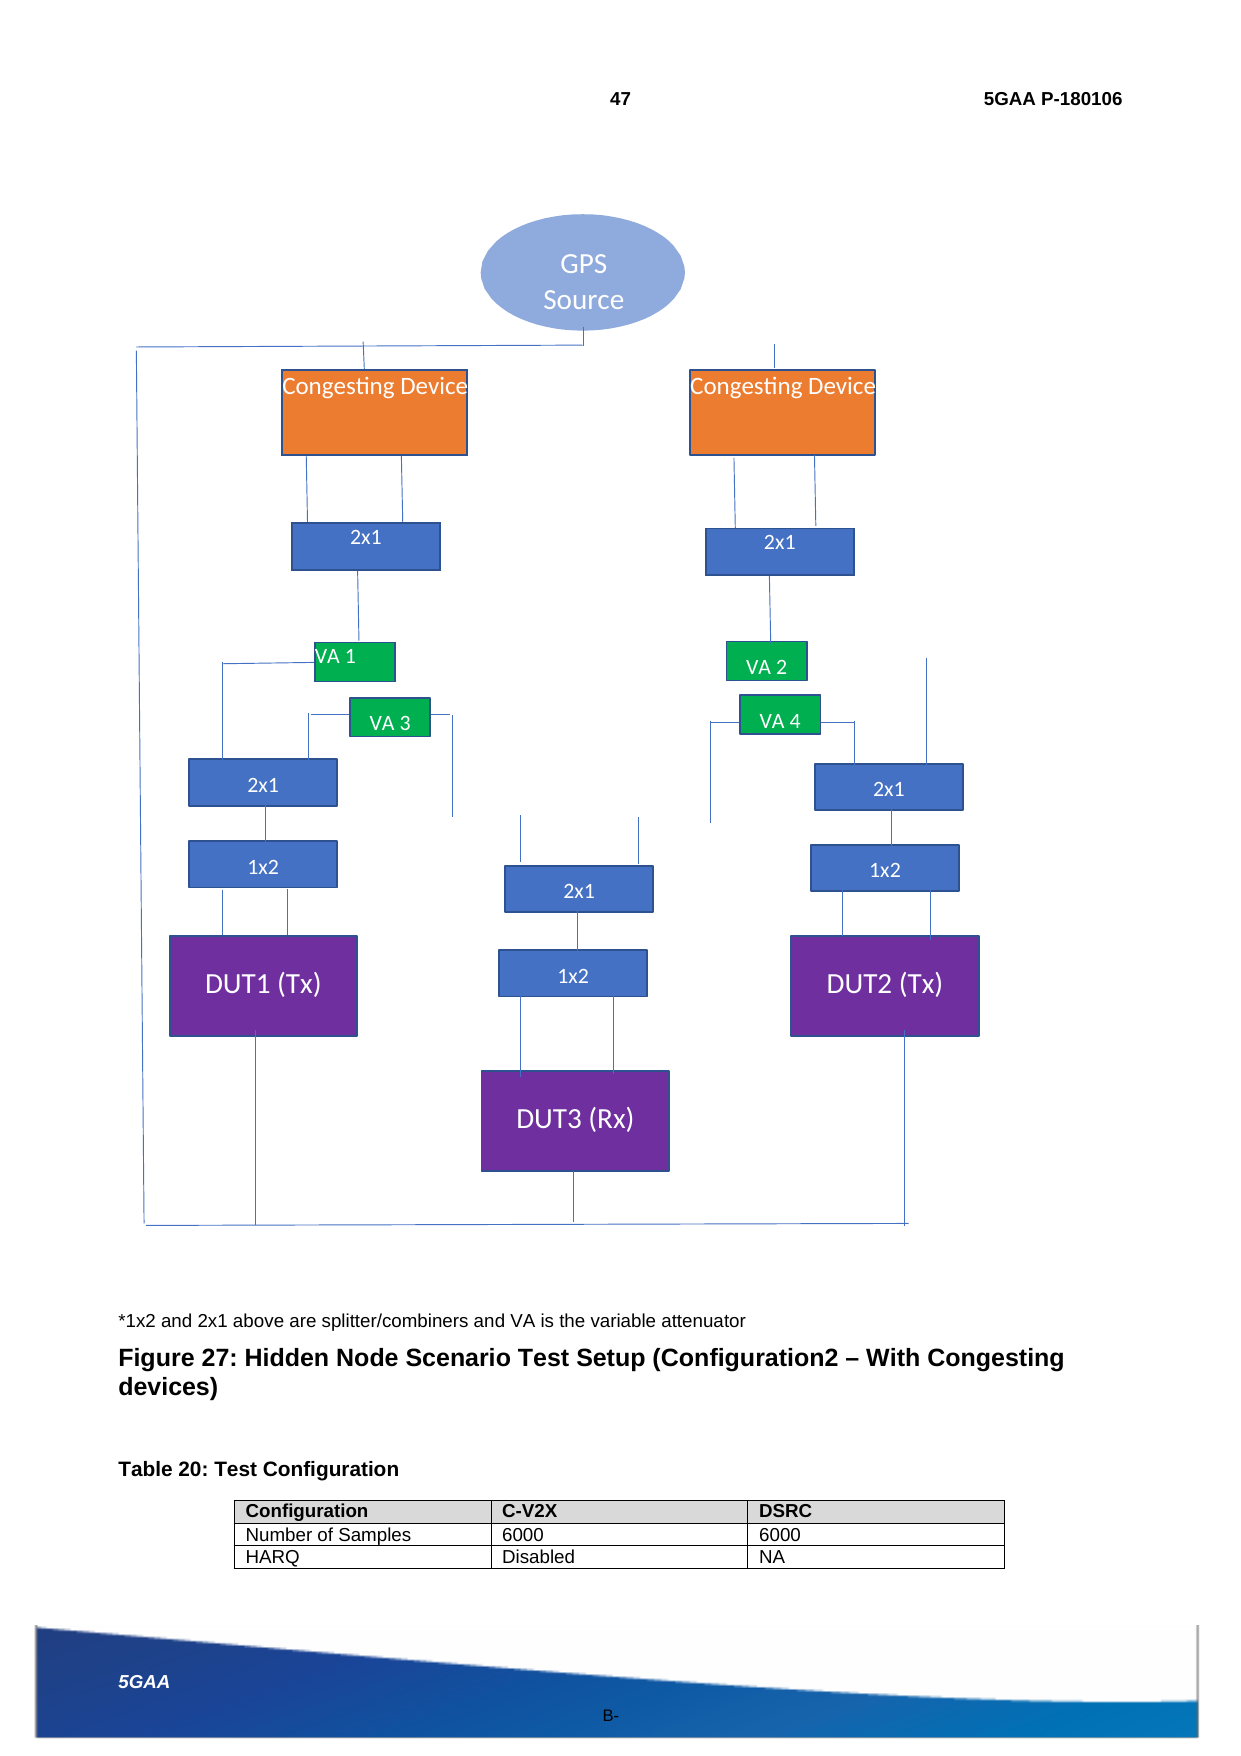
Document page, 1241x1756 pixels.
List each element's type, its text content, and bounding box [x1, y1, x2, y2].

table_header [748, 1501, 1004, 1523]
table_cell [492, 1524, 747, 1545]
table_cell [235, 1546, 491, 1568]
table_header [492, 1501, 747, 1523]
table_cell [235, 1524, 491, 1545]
subtitle Figure 27: Hidden Node Scenario Test Setup (Configuration2 – With Congesting devices) [118, 1343, 1122, 1401]
text *1x2 and 2x1 above are splitter/combiners and VA is the variable attenuator [118, 1310, 1240, 1331]
picture [0, 1625, 1241, 1755]
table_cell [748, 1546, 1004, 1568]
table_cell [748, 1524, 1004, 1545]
subtitle Table 20: Test Configuration [118, 1457, 1240, 1481]
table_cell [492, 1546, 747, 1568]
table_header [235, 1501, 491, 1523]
